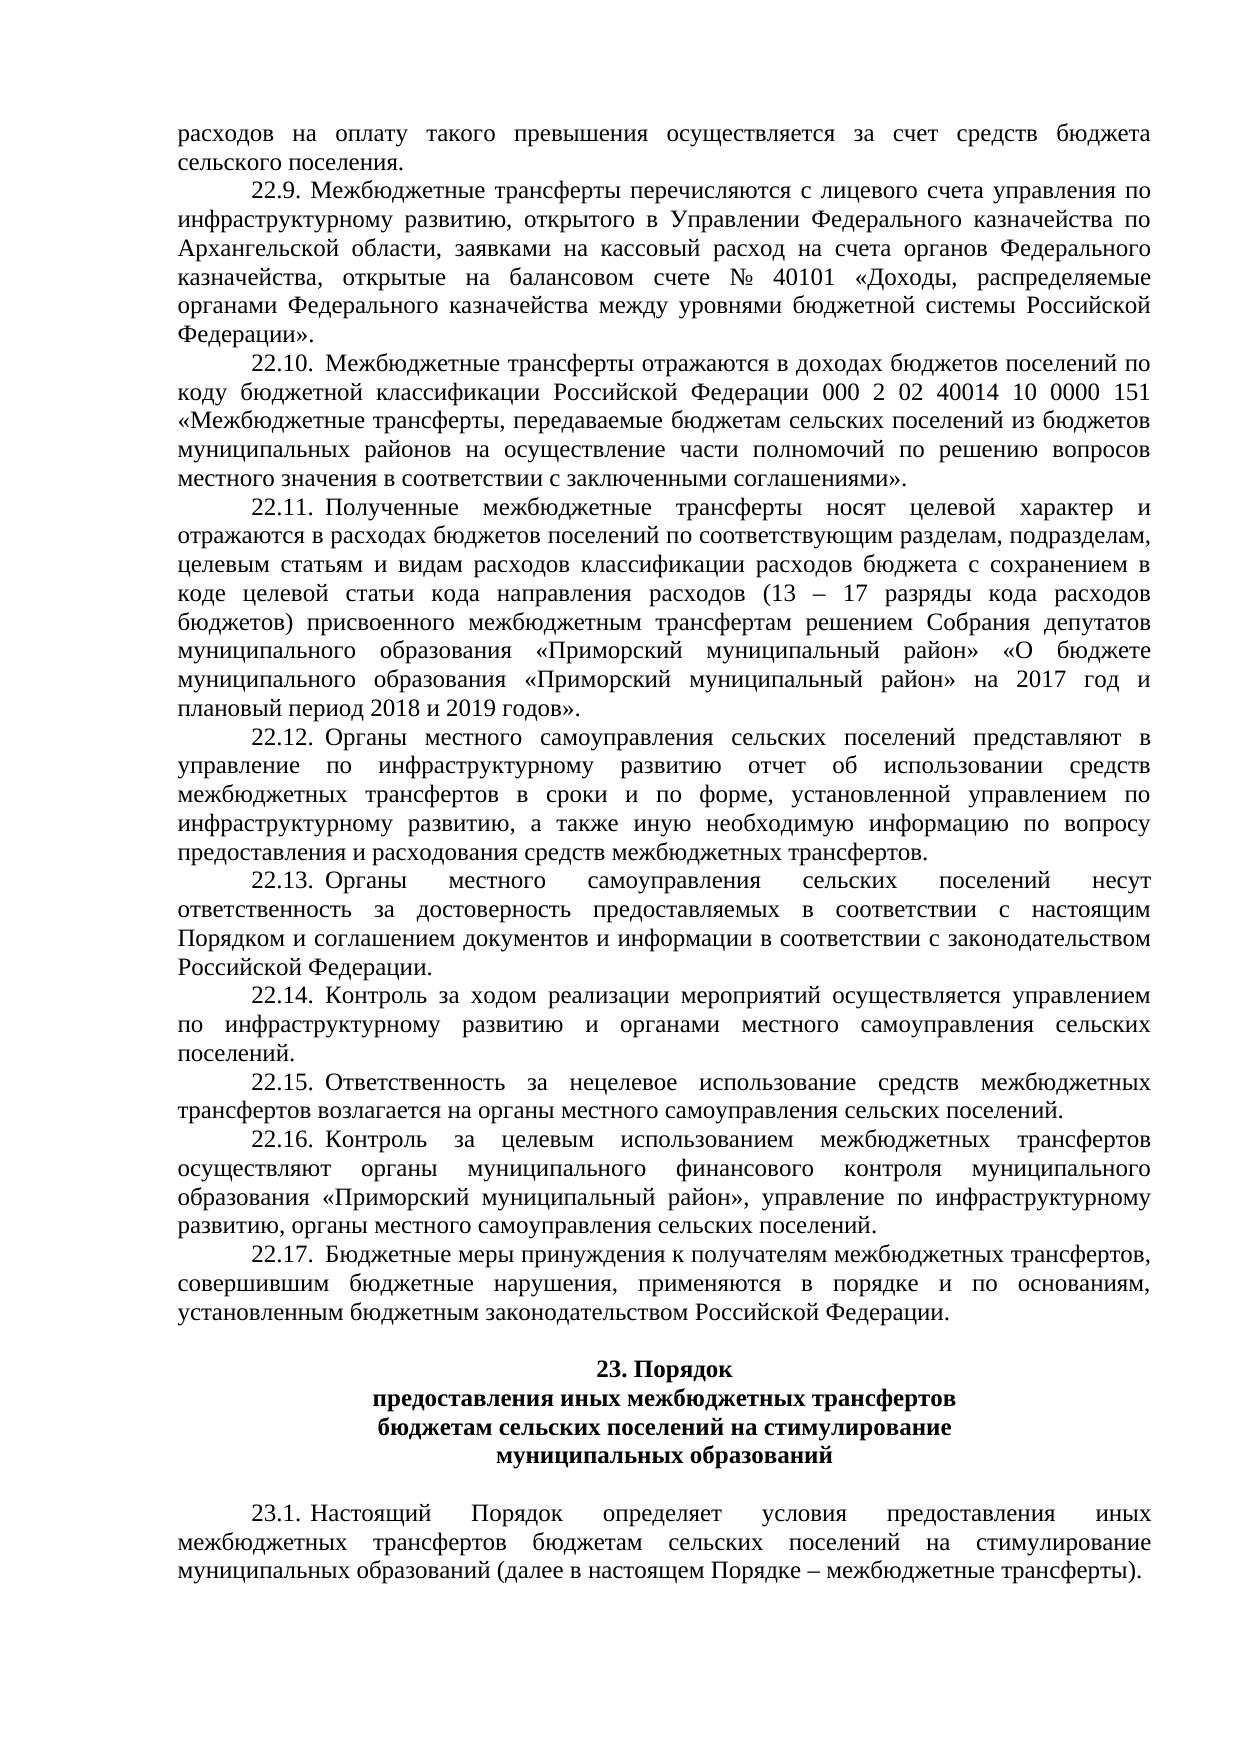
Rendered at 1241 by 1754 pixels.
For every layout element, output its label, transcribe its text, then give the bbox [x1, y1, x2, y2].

text бюджетам сельских поселений на стимулирование [177, 1412, 1152, 1441]
text 22.13. Органы местного самоуправления сельских поселений несут ответственность за достоверность предоставляемых в соответствии с настоящим Порядком и соглашением документов и информации в соответствии с законодательством Российской Федерации. [177, 866, 1152, 981]
text 22.17. Бюджетные меры принуждения к получателям межбюджетных трансфертов, совершившим бюджетные нарушения, применяются в порядке и по основаниям, установленным бюджетным законодательством Российской Федерации. [177, 1239, 1152, 1326]
text предоставления иных межбюджетных трансфертов [177, 1383, 1152, 1412]
text 22.15. Ответственность за нецелевое использование средств межбюджетных трансфертов возлагается на органы местного самоуправления сельских поселений. [177, 1067, 1152, 1124]
text 22.9. Межбюджетные трансферты перечисляются с лицевого счета управления по инфраструктурному развитию, открытого в Управлении Федерального казначейства по Архангельской области, заявками на кассовый расход на счета органов Федерального казначейства, открытые на балансовом счете № 40101 «Доходы, распределяемые органами Федерального казначейства между уровнями бюджетной системы Российской Федерации». [177, 176, 1152, 348]
text 22.16. Контроль за целевым использованием межбюджетных трансфертов осуществляют органы муниципального финансового контроля муниципального образования «Приморский муниципальный район», управление по инфраструктурному развитию, органы местного самоуправления сельских поселений. [177, 1124, 1152, 1239]
text 23. Порядок [177, 1354, 1152, 1383]
text муниципальных образований [177, 1441, 1152, 1469]
text 22.11. Полученные межбюджетные трансферты носят целевой характер и отражаются в расходах бюджетов поселений по соответствующим разделам, подразделам, целевым статьям и видам расходов классификации расходов бюджета с сохранением в коде целевой статьи кода направления расходов (13 – 17 разряды кода расходов бюджетов) присвоенного межбюджетным трансфертам решением Собрания депутатов муниципального образования «Приморский муниципальный район» «О бюджете муниципального образования «Приморский муниципальный район» на 2017 год и плановый период 2018 и 2019 годов». [177, 492, 1152, 722]
text 22.12. Органы местного самоуправления сельских поселений представляют в управление по инфраструктурному развитию отчет об использовании средств межбюджетных трансфертов в сроки и по форме, установленной управлением по инфраструктурному развитию, а также иную необходимую информацию по вопросу предоставления и расходования средств межбюджетных трансфертов. [177, 722, 1152, 866]
text 22.14. Контроль за ходом реализации мероприятий осуществляется управлением по инфраструктурному развитию и органами местного самоуправления сельских поселений. [177, 981, 1152, 1067]
text 22.10. Межбюджетные трансферты отражаются в доходах бюджетов поселений по коду бюджетной классификации Российской Федерации 000 2 02 40014 10 0000 151 «Межбюджетные трансферты, передаваемые бюджетам сельских поселений из бюджетов муниципальных районов на осуществление части полномочий по решению вопросов местного значения в соответствии с заключенными соглашениями». [177, 348, 1152, 492]
text 23.1. Настоящий Порядок определяет условия предоставления иных межбюджетных трансфертов бюджетам сельских поселений на стимулирование муниципальных образований (далее в настоящем Порядке – межбюджетные трансферты). [177, 1498, 1152, 1584]
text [177, 118, 1152, 176]
